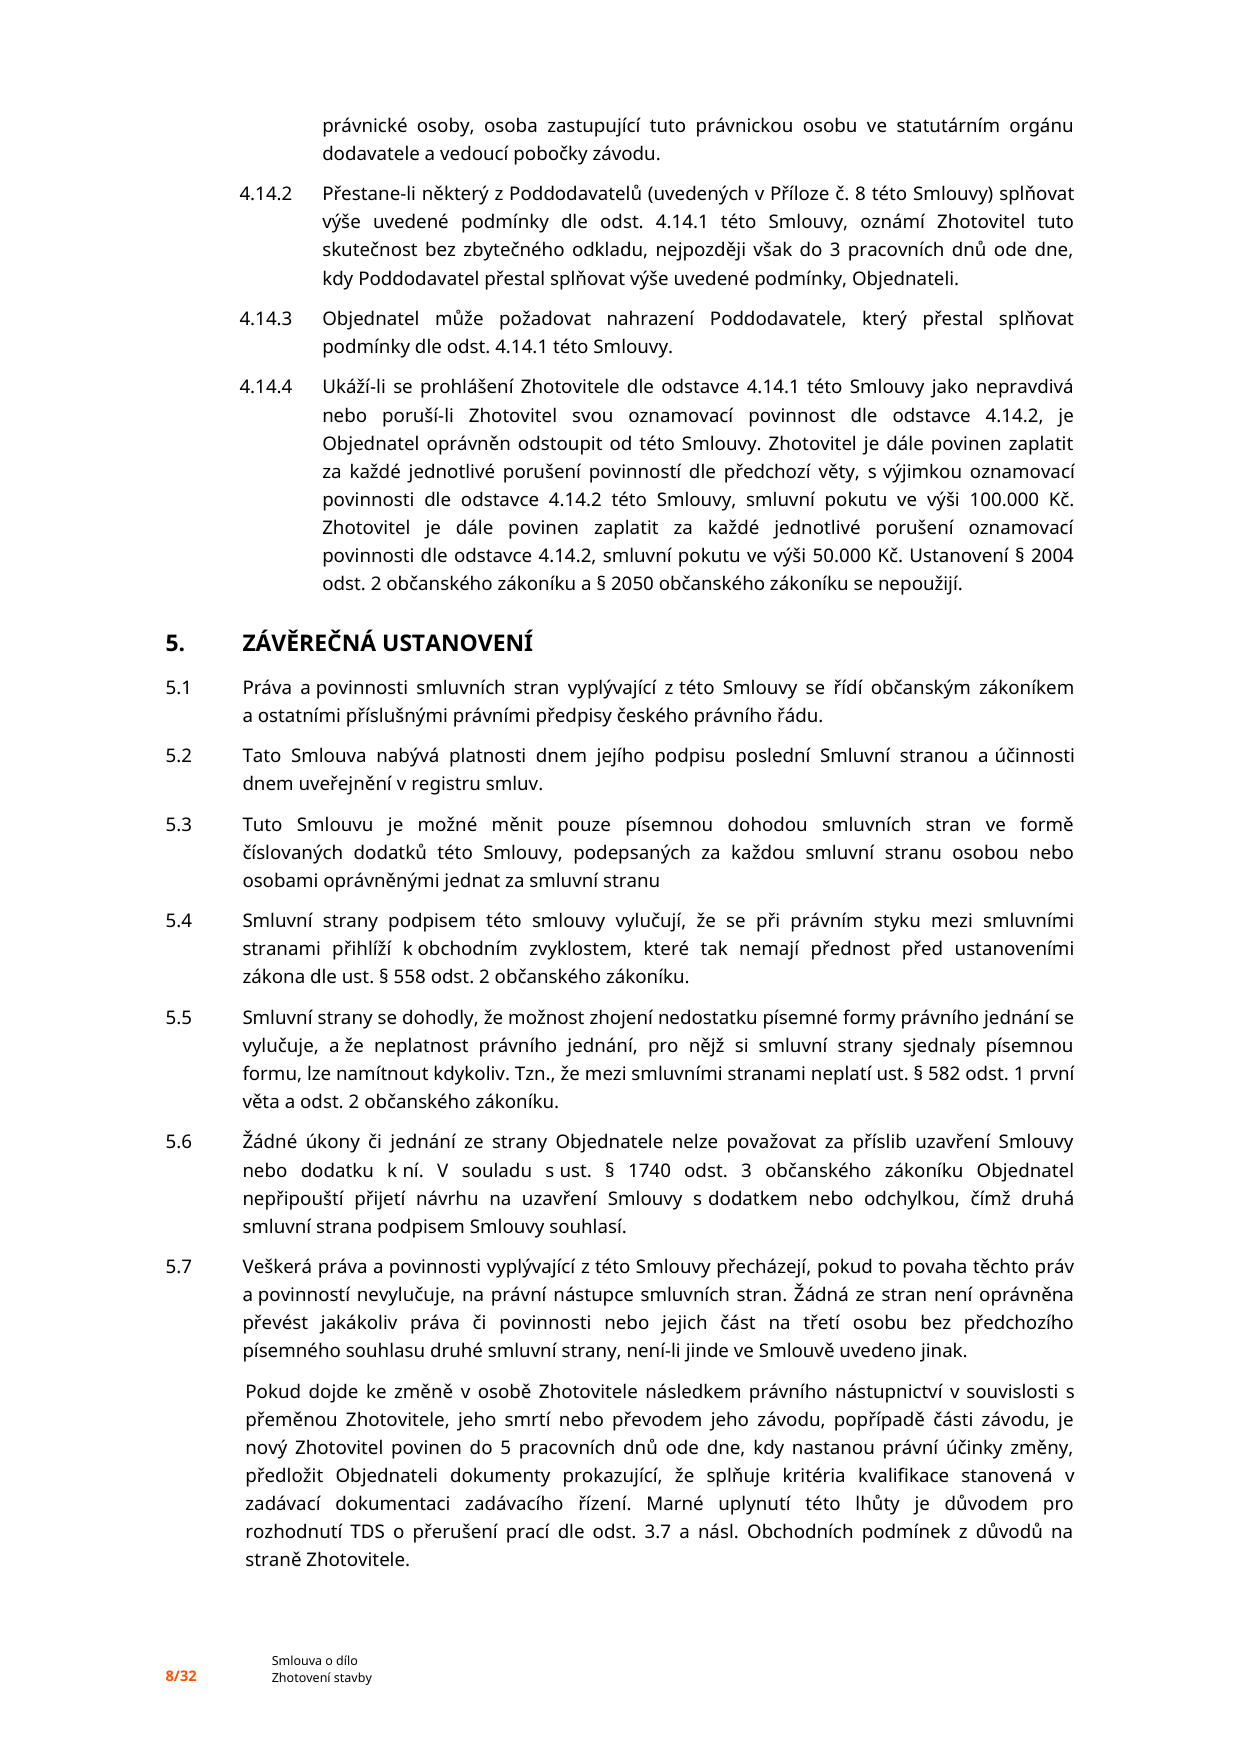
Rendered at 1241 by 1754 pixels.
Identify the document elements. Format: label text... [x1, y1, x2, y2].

text Tato Smlouva nabývá platnosti dnem jejího podpisu poslední Smluvní stranou a účinnosti dnem uveřejnění v registru smluv. [165, 743, 1075, 796]
list ZÁVĚREČNÁ USTANOVENÍ [165, 627, 1075, 658]
text Žádné úkony či jednání ze strany Objednatele nelze považovat za příslib uzavření Smlouvy nebo dodatku k ní. V souladu s ust. § 1740 odst. 3 občanského zákoníku Objednatel nepřipouští přijetí návrhu na uzavření Smlouvy s dodatkem nebo odchylkou, čímž druhá smluvní strana podpisem Smlouvy souhlasí. [165, 1129, 1075, 1238]
list Ukáží-li se prohlášení Zhotovitele dle odstavce 4.14.1 této Smlouvy jako nepravdivá nebo poruší-li Zhotovitel svou oznamovací povinnost dle odstavce 4.14.2, je Objednatel oprávněn odstoupit od této Smlouvy. Zhotovitel je dále povinen zaplatit za každé jednotlivé porušení povinností dle předchozí věty, s výjimkou oznamovací povinnosti dle odstavce 4.14.2 této Smlouvy, smluvní pokutu ve výši 100.000 Kč. Zhotovitel je dále povinen zaplatit za každé jednotlivé porušení oznamovací povinnosti dle odstavce 4.14.2, smluvní pokutu ve výši 50.000 Kč. Ustanovení § 2004 odst. 2 občanského zákoníku a § 2050 občanského zákoníku se nepoužijí. [239, 374, 1075, 596]
text Smluvní strany se dohodly, že možnost zhojení nedostatku písemné formy právního jednání se vylučuje, a že neplatnost právního jednání, pro nějž si smluvní strany sjednaly písemnou formu, lze namítnout kdykoliv. Tzn., že mezi smluvními stranami neplatí ust. § 582 odst. 1 první věta a odst. 2 občanského zákoníku. [165, 1004, 1075, 1114]
text Tuto Smlouvu je možné měnit pouze písemnou dohodou smluvních stran ve formě číslovaných dodatků této Smlouvy, podepsaných za každou smluvní stranu osobou nebo osobami oprávněnými jednat za smluvní stranu [165, 811, 1075, 893]
list Přestane-li některý z Poddodavatelů (uvedených v Příloze č. 8 této Smlouvy) splňovat výše uvedené podmínky dle odst. 4.14.1 této Smlouvy, oznámí Zhotovitel tuto skutečnost bez zbytečného odkladu, nejpozději však do 3 pracovních dnů ode dne, kdy Poddodavatel přestal splňovat výše uvedené podmínky, Objednateli. [239, 181, 1075, 290]
list Pokud dojde ke změně v osobě Zhotovitele následkem právního nástupnictví v souvislosti s přeměnou Zhotovitele, jeho smrtí nebo převodem jeho závodu, popřípadě části závodu, je nový Zhotovitel povinen do 5 pracovních dnů ode dne, kdy nastanou právní účinky změny, předložit Objednateli dokumenty prokazující, že splňuje kritéria kvalifikace stanovená v zadávací dokumentaci zadávacího řízení. Marné uplynutí této lhůty je důvodem pro rozhodnutí TDS o přerušení prací dle odst. 3.7 a násl. Obchodních podmínek z důvodů na straně Zhotovitele. [245, 1378, 1075, 1572]
text Veškerá práva a povinnosti vyplývající z této Smlouvy přecházejí, pokud to povaha těchto práv a povinností nevylučuje, na právní nástupce smluvních stran. Žádná ze stran není oprávněna převést jakákoliv práva či povinnosti nebo jejich část na třetí osobu bez předchozího písemného souhlasu druhé smluvní strany, není-li jinde ve Smlouvě uvedeno jinak. [165, 1253, 1075, 1363]
list Objednatel může požadovat nahrazení Poddodavatele, který přestal splňovat podmínky dle odst. 4.14.1 této Smlouvy. [239, 305, 1075, 359]
text Práva a povinnosti smluvních stran vyplývající z této Smlouvy se řídí občanským zákoníkem a ostatními příslušnými právními předpisy českého právního řádu. [165, 674, 1075, 728]
text Smluvní strany podpisem této smlouvy vylučují, že se při právním styku mezi smluvními stranami přihlíží k obchodním zvyklostem, které tak nemají přednost před ustanoveními zákona dle ust. § 558 odst. 2 občanského zákoníku. [165, 908, 1075, 989]
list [239, 112, 1075, 166]
